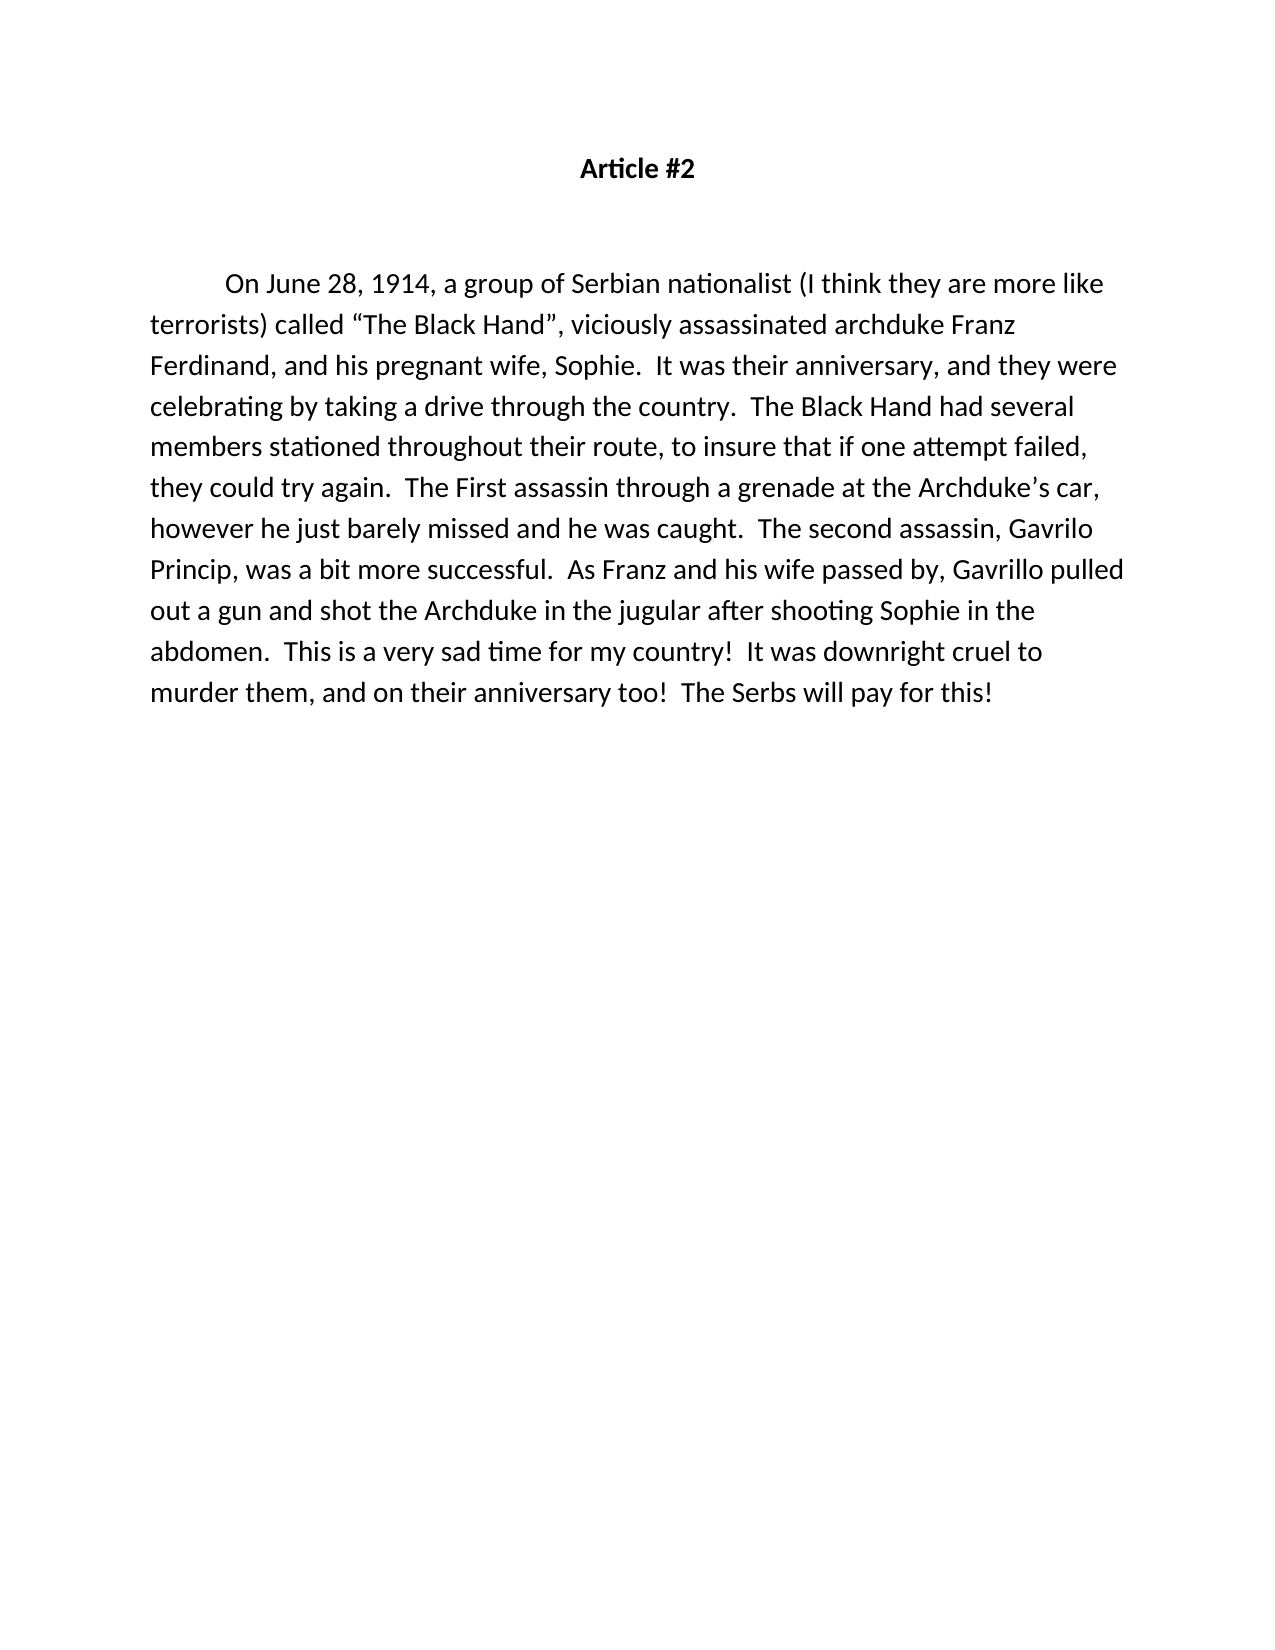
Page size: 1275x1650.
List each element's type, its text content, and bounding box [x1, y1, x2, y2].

text On June 28, 1914, a group of Serbian nationalist (I think they are more like terrorists) called “The Black Hand”, viciously assassinated archduke Franz Ferdinand, and his pregnant wife, Sophie. It was their anniversary, and they were celebrating by taking a drive through the country. The Black Hand had several members stationed throughout their route, to insure that if one attempt failed, they could try again. The First assassin through a grenade at the Archduke’s car, however he just barely missed and he was caught. The second assassin, Gavrilo Princip, was a bit more successful. As Franz and his wife passed by, Gavrillo pulled out a gun and shot the Archduke in the jugular after shooting Sophie in the abdomen. This is a very sad time for my country! It was downright cruel to murder them, and on their anniversary too! The Serbs will pay for this! [150, 265, 1125, 710]
text Article #2 [150, 150, 1125, 186]
